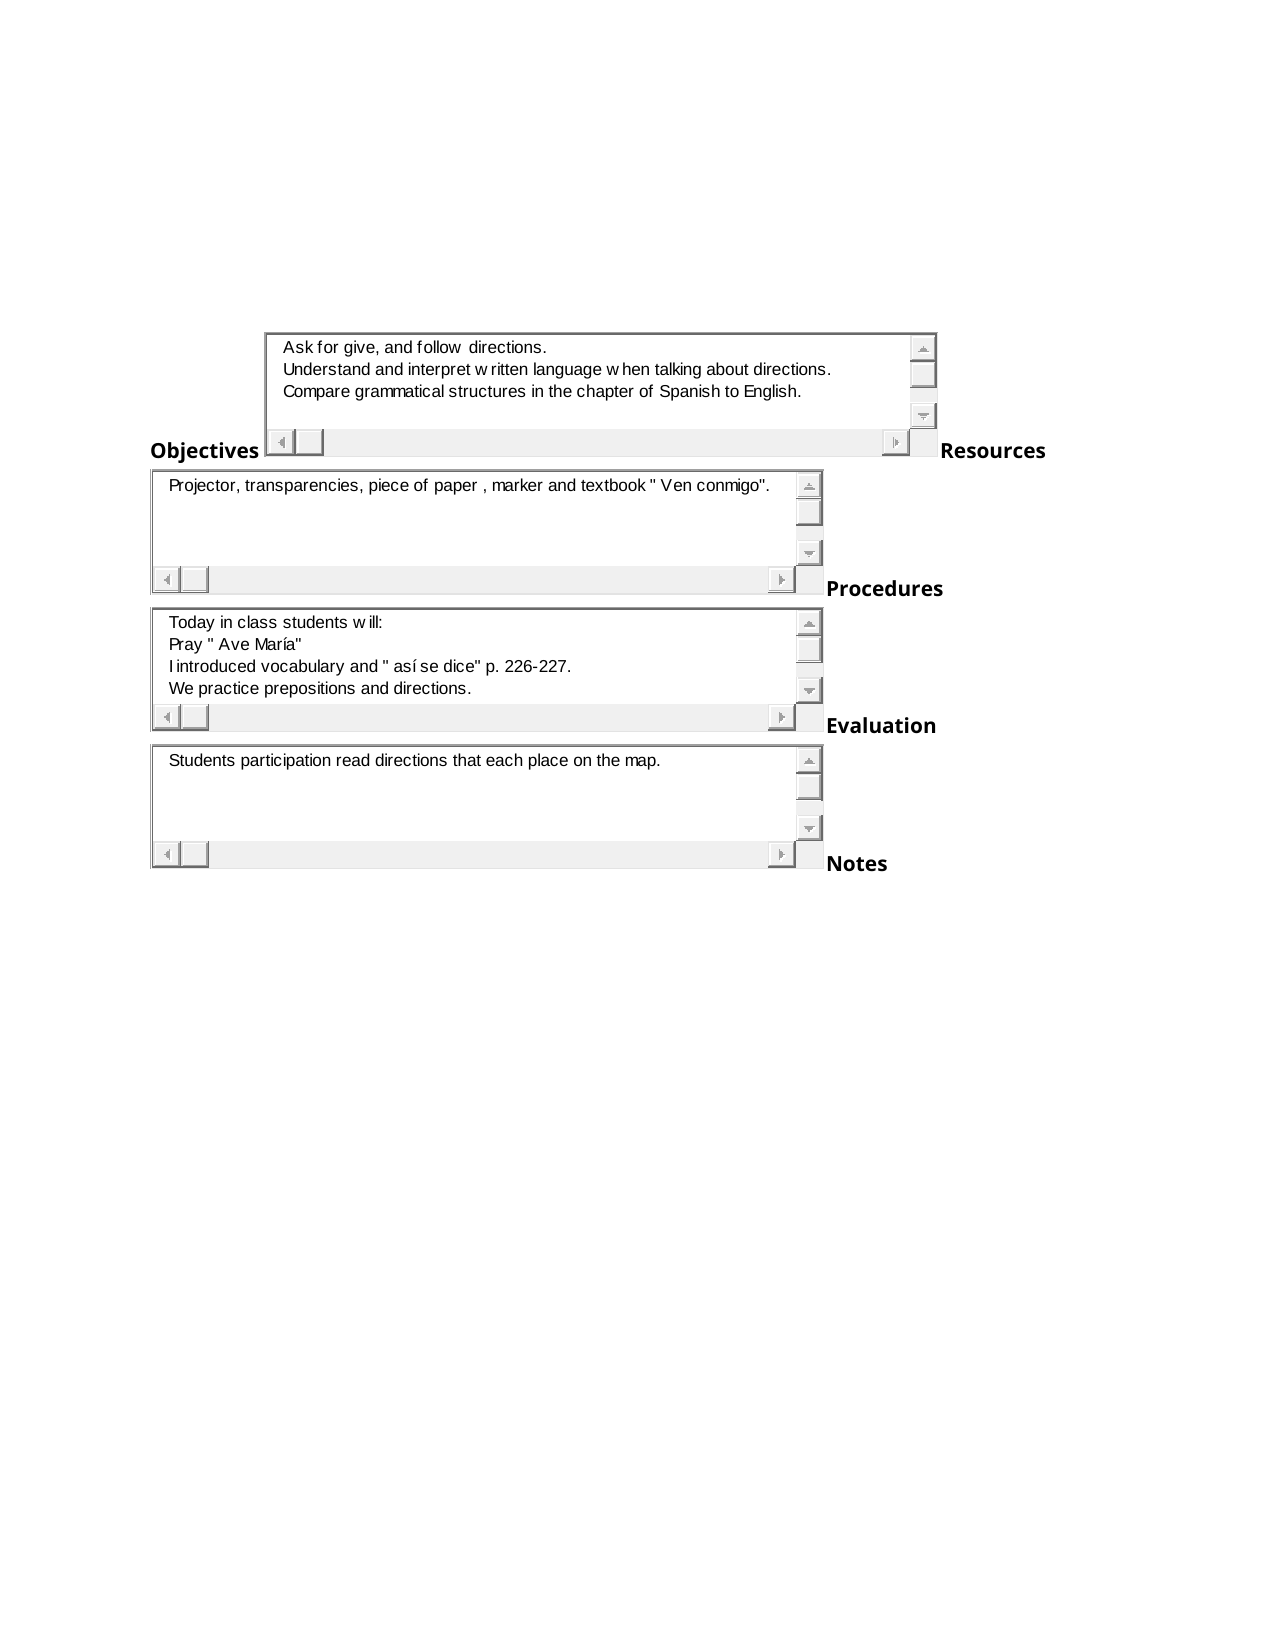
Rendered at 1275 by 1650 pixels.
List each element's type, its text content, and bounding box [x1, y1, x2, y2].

text Objectives Resources Procedures Evaluation Notes [150, 332, 1125, 877]
